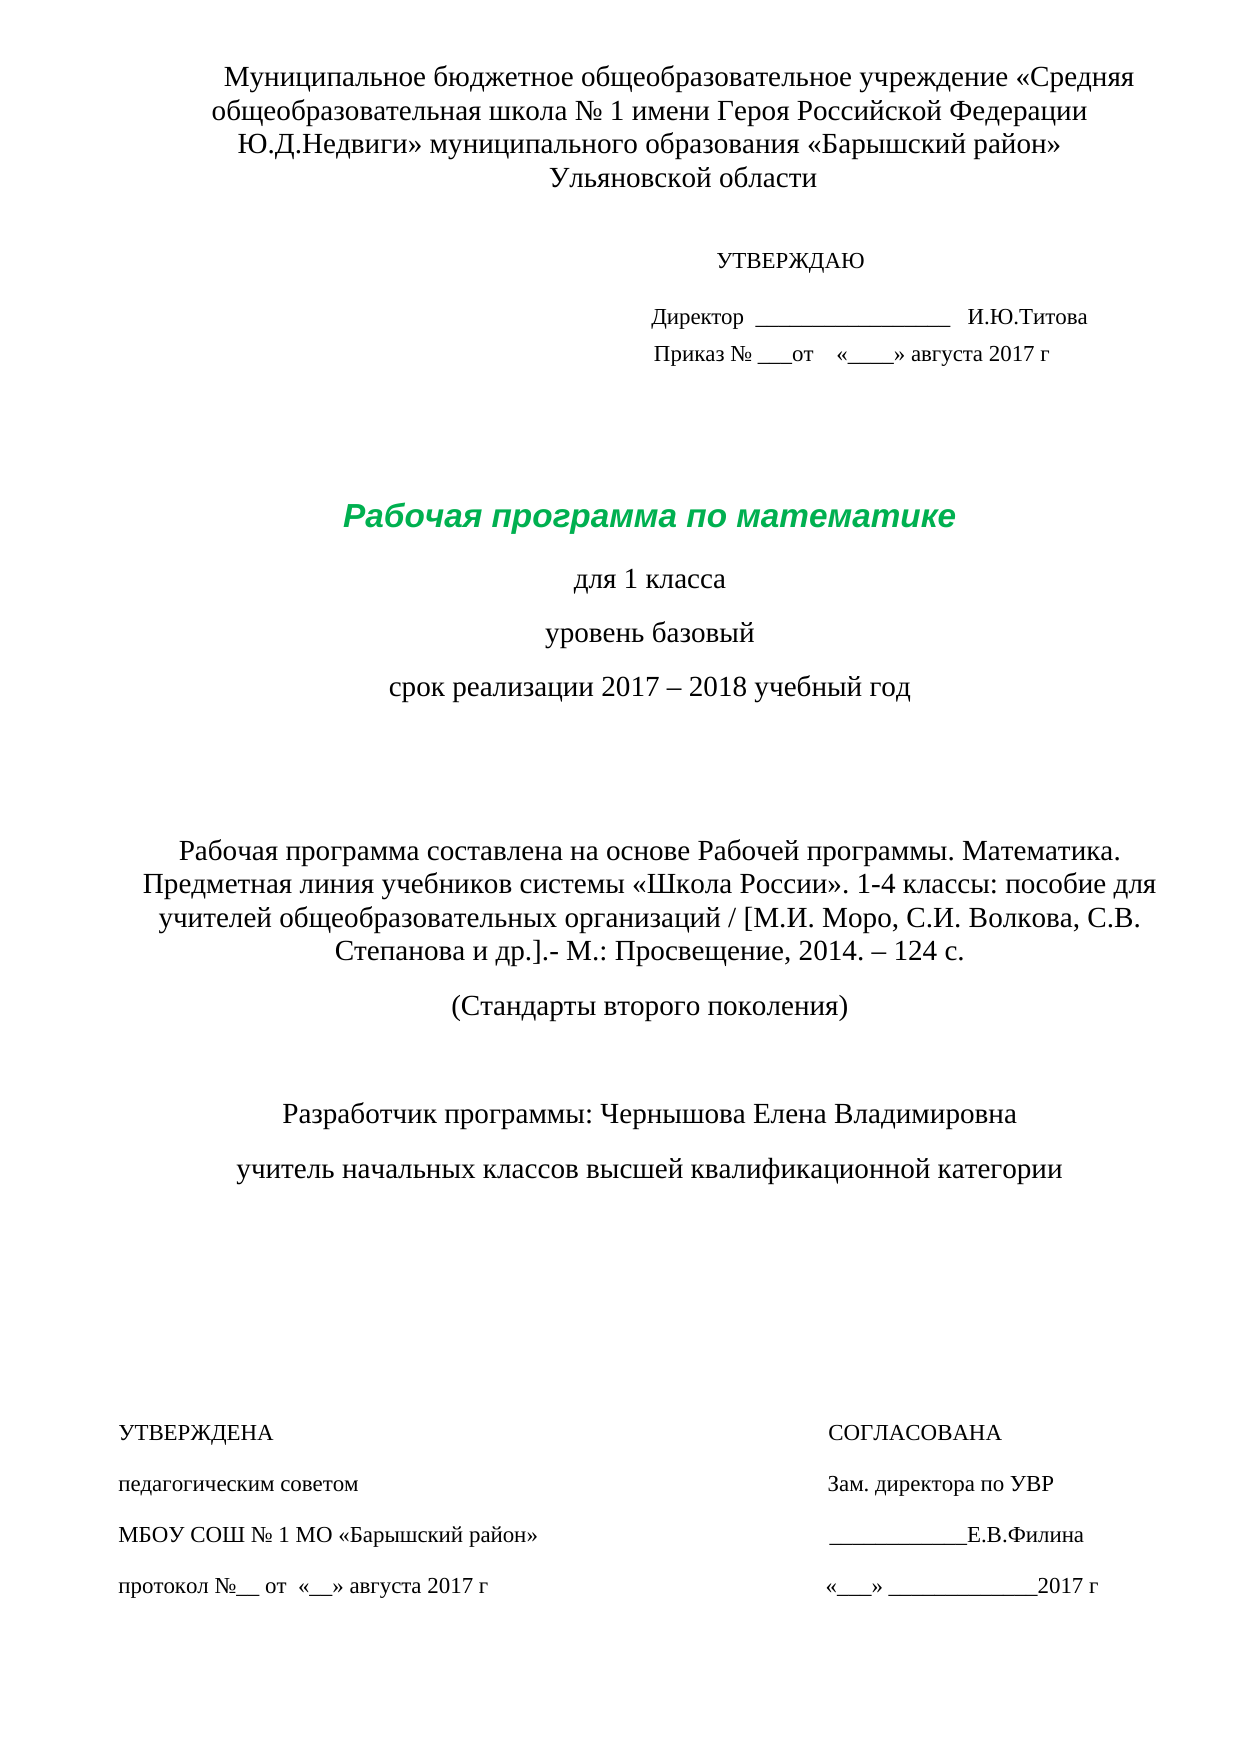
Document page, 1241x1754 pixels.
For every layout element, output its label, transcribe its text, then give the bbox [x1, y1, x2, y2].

text педагогическим советом Зам. директора по УВР [118, 1470, 1181, 1496]
text УТВЕРЖДЕНА СОГЛАСОВАНА [118, 1419, 1181, 1445]
text для 1 класса [118, 561, 1181, 594]
text Ульяновской области [118, 160, 1181, 193]
text уровень базовый [118, 615, 1181, 649]
text Рабочая программа по математике [118, 496, 1181, 534]
text МБОУ СОШ № 1 МО «Барышский район» ____________Е.В.Филина [118, 1521, 1181, 1547]
text Приказ № ___от «____» августа 2017 г [118, 340, 1181, 366]
text Разработчик программы: Чернышова Елена Владимировна [118, 1096, 1181, 1130]
text срок реализации 2017 – 2018 учебный год [118, 669, 1181, 703]
text учитель начальных классов высшей квалификационной категории [118, 1151, 1181, 1184]
text УТВЕРЖДАЮ [118, 247, 1181, 273]
text Муниципальное бюджетное общеобразовательное учреждение «Средняя общеобразовательная школа № 1 имени Героя Российской Федерации Ю.Д.Недвиги» муниципального образования «Барышский район» [118, 59, 1181, 160]
text Директор _________________ И.Ю.Титова [118, 303, 1181, 330]
text (Стандарты второго поколения) [118, 988, 1181, 1021]
text протокол №__ от «__» августа 2017 г «___» _____________2017 г [118, 1572, 1181, 1598]
text Рабочая программа составлена на основе Рабочей программы. Математика. Предметная линия учебников системы «Школа России». 1-4 классы: пособие для учителей общеобразовательных организаций / [М.И. Моро, С.И. Волкова, С.В. Степанова и др.].- М.: Просвещение, 2014. – 124 с. [118, 833, 1181, 967]
